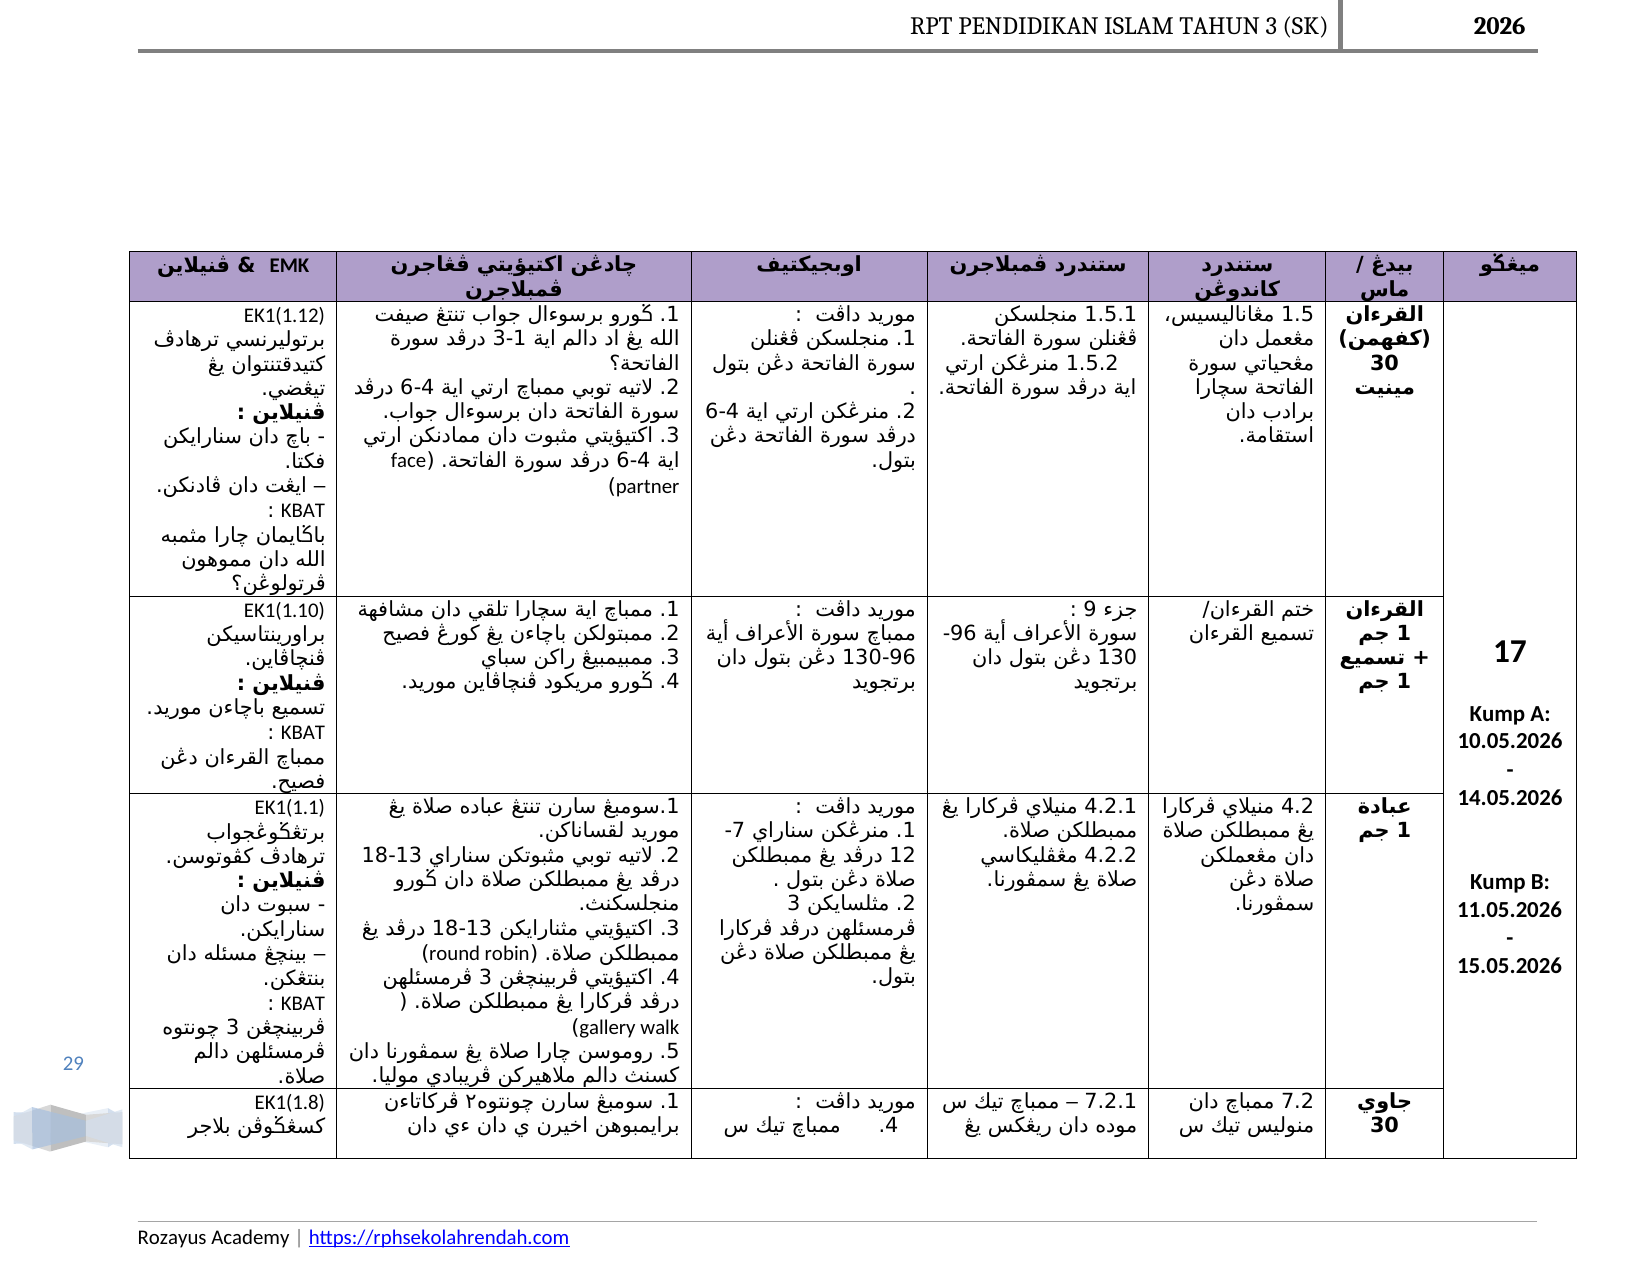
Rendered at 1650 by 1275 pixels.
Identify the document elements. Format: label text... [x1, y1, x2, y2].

table_cell 1. ݢورو برسوءال جواب تنتڠ صيفت الله يڠ اد دالم اية 1-3 درڤد سورة الفاتحة؟ 2. لاتيه توبي ممباچ ارتي اية 4-6 درڤد سورة الفاتحة دان برسوءال جواب. 3. اكتيؤيتي مثبوت دان ممادنكن ارتي اية 4-6 درڤد سورة الفاتحة. (face partner) [337, 302, 691, 596]
table_header اوبجيكتيف [692, 252, 927, 301]
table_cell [337, 1089, 691, 1158]
table_cell EK1(1.1) برتڠݢوڠجواب ترهادڤ كڤوتوسن. ڤنيلاين : - سبوت دان سنارايكن. – بينچڠ مسئله دان بنتڠكن. KBAT : ڤربينچڠن 3 چونتوه ڤرمسئلهن دالم صلاة. [130, 794, 336, 1088]
table_header چادڠن اكتيؤيتي ڤڠاجرن ڤمبلاجرن [337, 252, 691, 301]
table_cell ختم القرءان/ تسميع القرءان [1149, 597, 1325, 793]
table_header ستندرد كاندوڠن [1149, 252, 1325, 301]
table_cell EK1(1.12) برتوليرنسي ترهادڤ كتيدقتنتوان يڠ تيڠضي. ڤنيلاين : - باچ دان سنارايكن فكتا. – ايڠت دان ڤادنكن. KBAT : باݢايمان چارا مثمبه الله دان مموهون ڤرتولوڠن؟ [130, 302, 336, 596]
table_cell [1149, 1089, 1325, 1158]
table_cell 1.5 مڠاناليسيس، مڠعمل دان مڠحياتي سورة الفاتحة سچارا برادب دان استقامة. [1149, 302, 1325, 596]
table_header بيدڠ / ماس [1326, 252, 1443, 301]
table_cell موريد داڤت : ممباچ سورة الأعراف أية 96-130 دڠن بتول دان برتجويد [692, 597, 927, 793]
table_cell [692, 1089, 927, 1158]
table_cell موريد داڤت : 1. منرڠكن سناراي 7-12 درڤد يڠ ممبطلكن صلاة دڠن بتول . 2. مثلسايكن 3 ڤرمسئلهن درڤد ڤركارا يڠ ممبطلكن صلاة دڠن بتول. [692, 794, 927, 1088]
table_cell 17 Kump A: 10.05.2026-14.05.2026 Kump B: 11.05.2026-15.05.2026 [1444, 302, 1576, 1158]
table_cell عبادة 1 جم [1326, 794, 1443, 1088]
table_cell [928, 1089, 1148, 1158]
table_cell 4.2 منيلاي ڤركارا يڠ ممبطلكن صلاة دان مڠعملكن صلاة دڠن سمڤورنا. [1149, 794, 1325, 1088]
table_cell جاوي 30 مينيت [1326, 1089, 1443, 1158]
table_cell القرءان (كفهمن) 30 مينيت [1326, 302, 1443, 596]
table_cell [130, 1089, 336, 1158]
table_cell القرءان 1 جم + تسميع 1 جم [1326, 597, 1443, 793]
table_cell 1.سومبڠ سارن تنتڠ عباده صلاة يڠ موريد لقساناكن. 2. لاتيه توبي مثبوتكن سناراي 13-18 درڤد يڠ ممبطلكن صلاة دان ݢورو منجلسكنث. 3. اكتيؤيتي مثنارايكن 13-18 درڤد يڠ ممبطلكن صلاة. (round robin) 4. اكتيؤيتي ڤربينچڠن 3 ڤرمسئلهن درڤد ڤركارا يڠ ممبطلكن صلاة. (gallery walk) 5. روموسن چارا صلاة يڠ سمڤورنا دان كسنث دالم ملاهيركن ڤريبادي موليا. [337, 794, 691, 1088]
table_cell 1. ممباچ اية سچارا تلقي دان مشافهة 2. ممبتولكن باچاءن يڠ كورڠ فصيح 3. ممبيمبيڠ راكن سباي 4. ݢورو مريكود ڤنچاڤاين موريد. [337, 597, 691, 793]
table_cell 1.5.1 منجلسكن ڤڠنلن سورة الفاتحة. 1.5.2 منرڠكن ارتي اية درڤد سورة الفاتحة. [928, 302, 1148, 596]
table_header EMK & ڤنيلاين [130, 252, 336, 301]
table_cell جزء 9 : سورة الأعراف أية 96-130 دڠن بتول دان برتجويد [928, 597, 1148, 793]
table_cell موريد داڤت : 1. منجلسكن ڤڠنلن سورة الفاتحة دڠن بتول . 2. منرڠكن ارتي اية 4-6 درڤد سورة الفاتحة دڠن بتول. [692, 302, 927, 596]
table_cell EK1(1.10) براورينتاسيكن ڤنچاڤاين. ڤنيلاين : تسميع باچاءن موريد. KBAT : ممباچ القرءان دڠن فصيح. [130, 597, 336, 793]
table_header ستندرد ڤمبلاجرن [928, 252, 1148, 301]
table_cell 4.2.1 منيلاي ڤركارا يڠ ممبطلكن صلاة. 4.2.2 مڠڤليكاسي صلاة يڠ سمڤورنا. [928, 794, 1148, 1088]
table_header ميڠݢو [1444, 252, 1576, 301]
